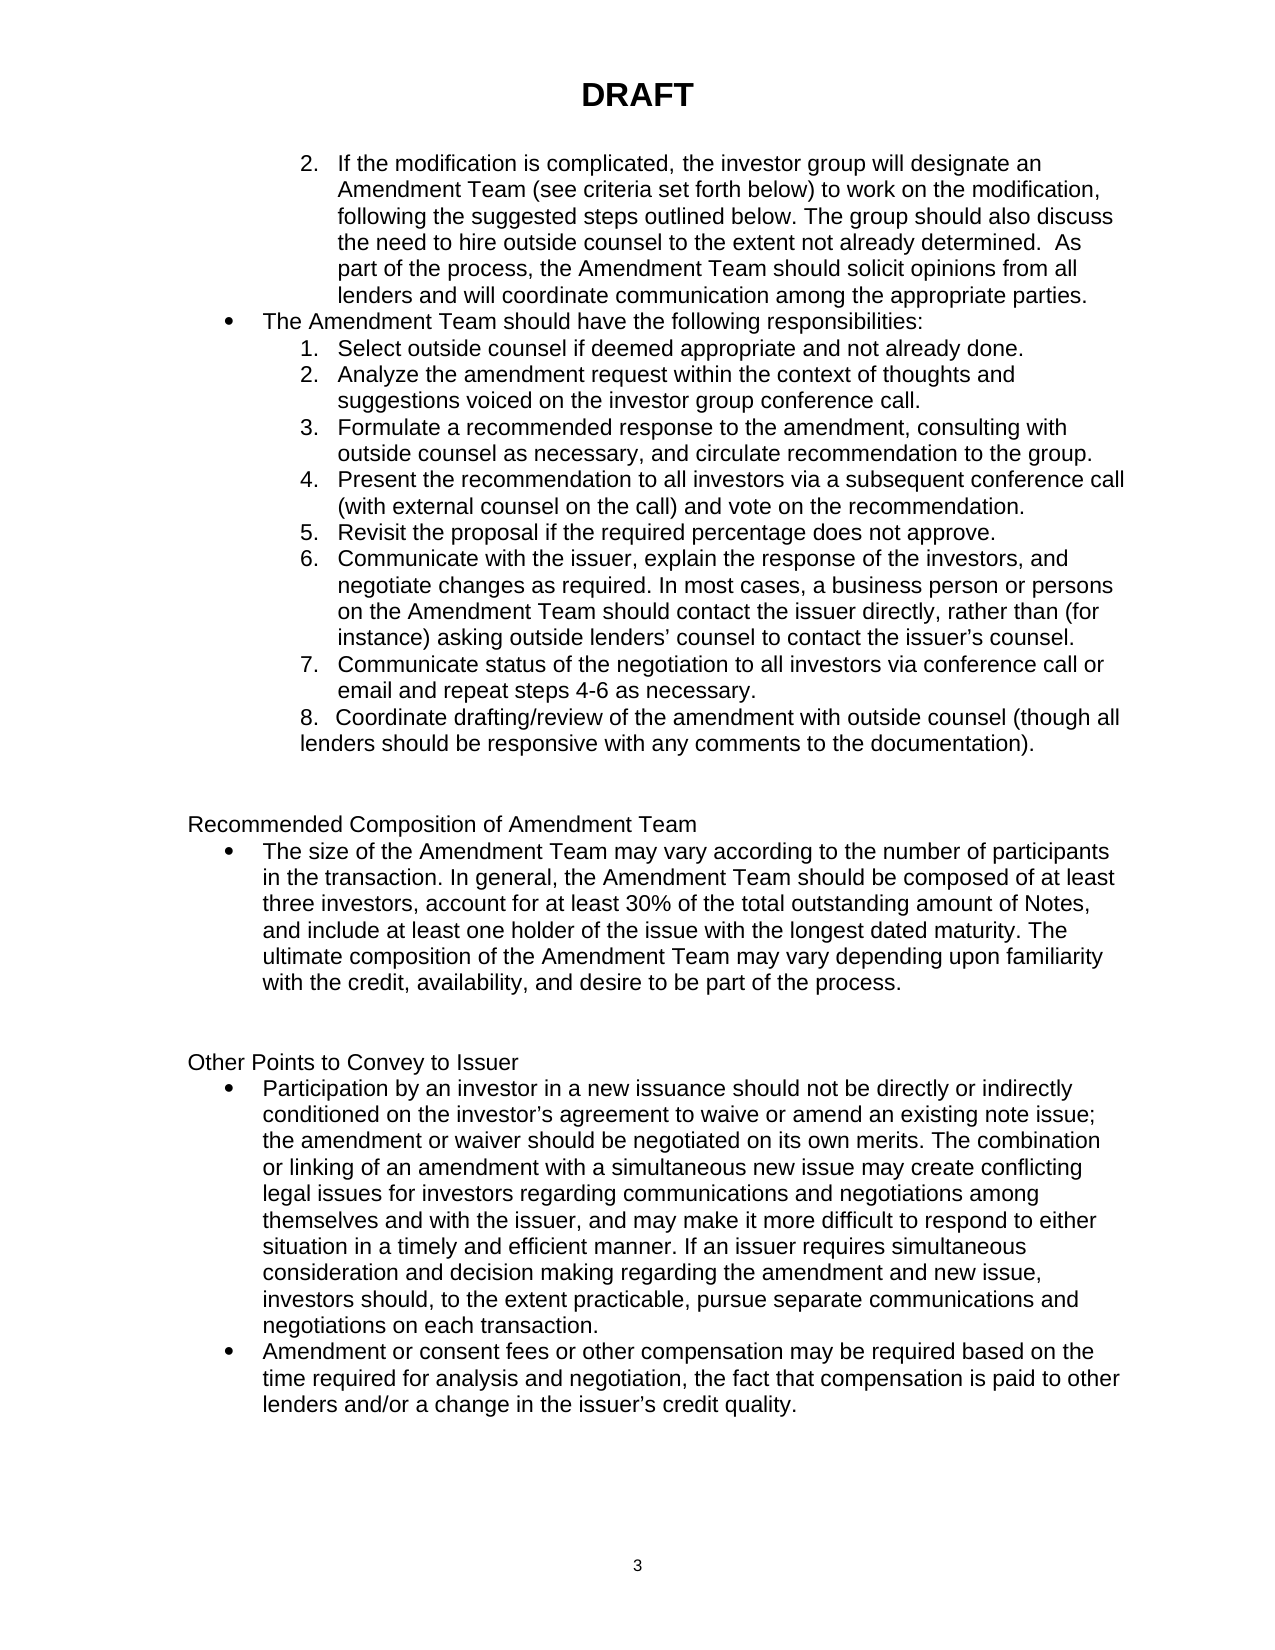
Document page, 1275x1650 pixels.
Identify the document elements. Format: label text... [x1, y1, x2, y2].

text 2. Analyze the amendment request within the context of thoughts and suggestions voiced on the investor group conference call. [300, 361, 1125, 413]
list Amendment or consent fees or other compensation may be required based on the time required for analysis and negotiation, the fact that compensation is paid to other lenders and/or a change in the issuer’s credit quality. [225, 1338, 1125, 1417]
text 6. Communicate with the issuer, explain the response of the investors, and negotiate changes as required. In most cases, a business person or persons on the Amendment Team should contact the issuer directly, rather than (for instance) asking outside lenders’ counsel to contact the issuer’s counsel. [300, 545, 1125, 651]
text Other Points to Convey to Issuer [187, 1048, 1125, 1075]
text 8. Coordinate drafting/review of the amendment with outside counsel (though all lenders should be responsive with any comments to the documentation). [300, 703, 1125, 756]
text 3. Formulate a recommended response to the amendment, consulting with outside counsel as necessary, and circulate recommendation to the group. [300, 413, 1125, 466]
list The size of the Amendment Team may vary according to the number of participants in the transaction. In general, the Amendment Team should be composed of at least three investors, account for at least 30% of the total outstanding amount of Notes, and include at least one holder of the issue with the longest dated maturity. The ultimate composition of the Amendment Team may vary depending upon familiarity with the credit, availability, and desire to be part of the process. [225, 838, 1125, 996]
list The Amendment Team should have the following responsibilities: [225, 308, 1125, 334]
text 5. Revisit the proposal if the required percentage does not approve. [300, 519, 1125, 545]
text 4. Present the recommendation to all investors via a subsequent conference call (with external counsel on the call) and vote on the recommendation. [300, 466, 1125, 519]
text 1. Select outside counsel if deemed appropriate and not already done. [300, 334, 1125, 361]
text 7. Communicate status of the negotiation to all investors via conference call or email and repeat steps 4-6 as necessary. [300, 651, 1125, 703]
list If the modification is complicated, the investor group will designate an Amendment Team (see criteria set forth below) to work on the modification, following the suggested steps outlined below. The group should also discuss the need to hire outside counsel to the extent not already determined. As part of the process, the Amendment Team should solicit opinions from all lenders and will coordinate communication among the appropriate parties. [300, 150, 1125, 308]
text Recommended Composition of Amendment Team [187, 811, 1125, 838]
list Participation by an investor in a new issuance should not be directly or indirectly conditioned on the investor’s agreement to waive or amend an existing note issue; the amendment or waiver should be negotiated on its own merits. The combination or linking of an amendment with a simultaneous new issue may create conflicting legal issues for investors regarding communications and negotiations among themselves and with the issuer, and may make it more difficult to respond to either situation in a timely and efficient manner. If an issuer requires simultaneous consideration and decision making regarding the amendment and new issue, investors should, to the extent practicable, pursue separate communications and negotiations on each transaction. [225, 1075, 1125, 1338]
